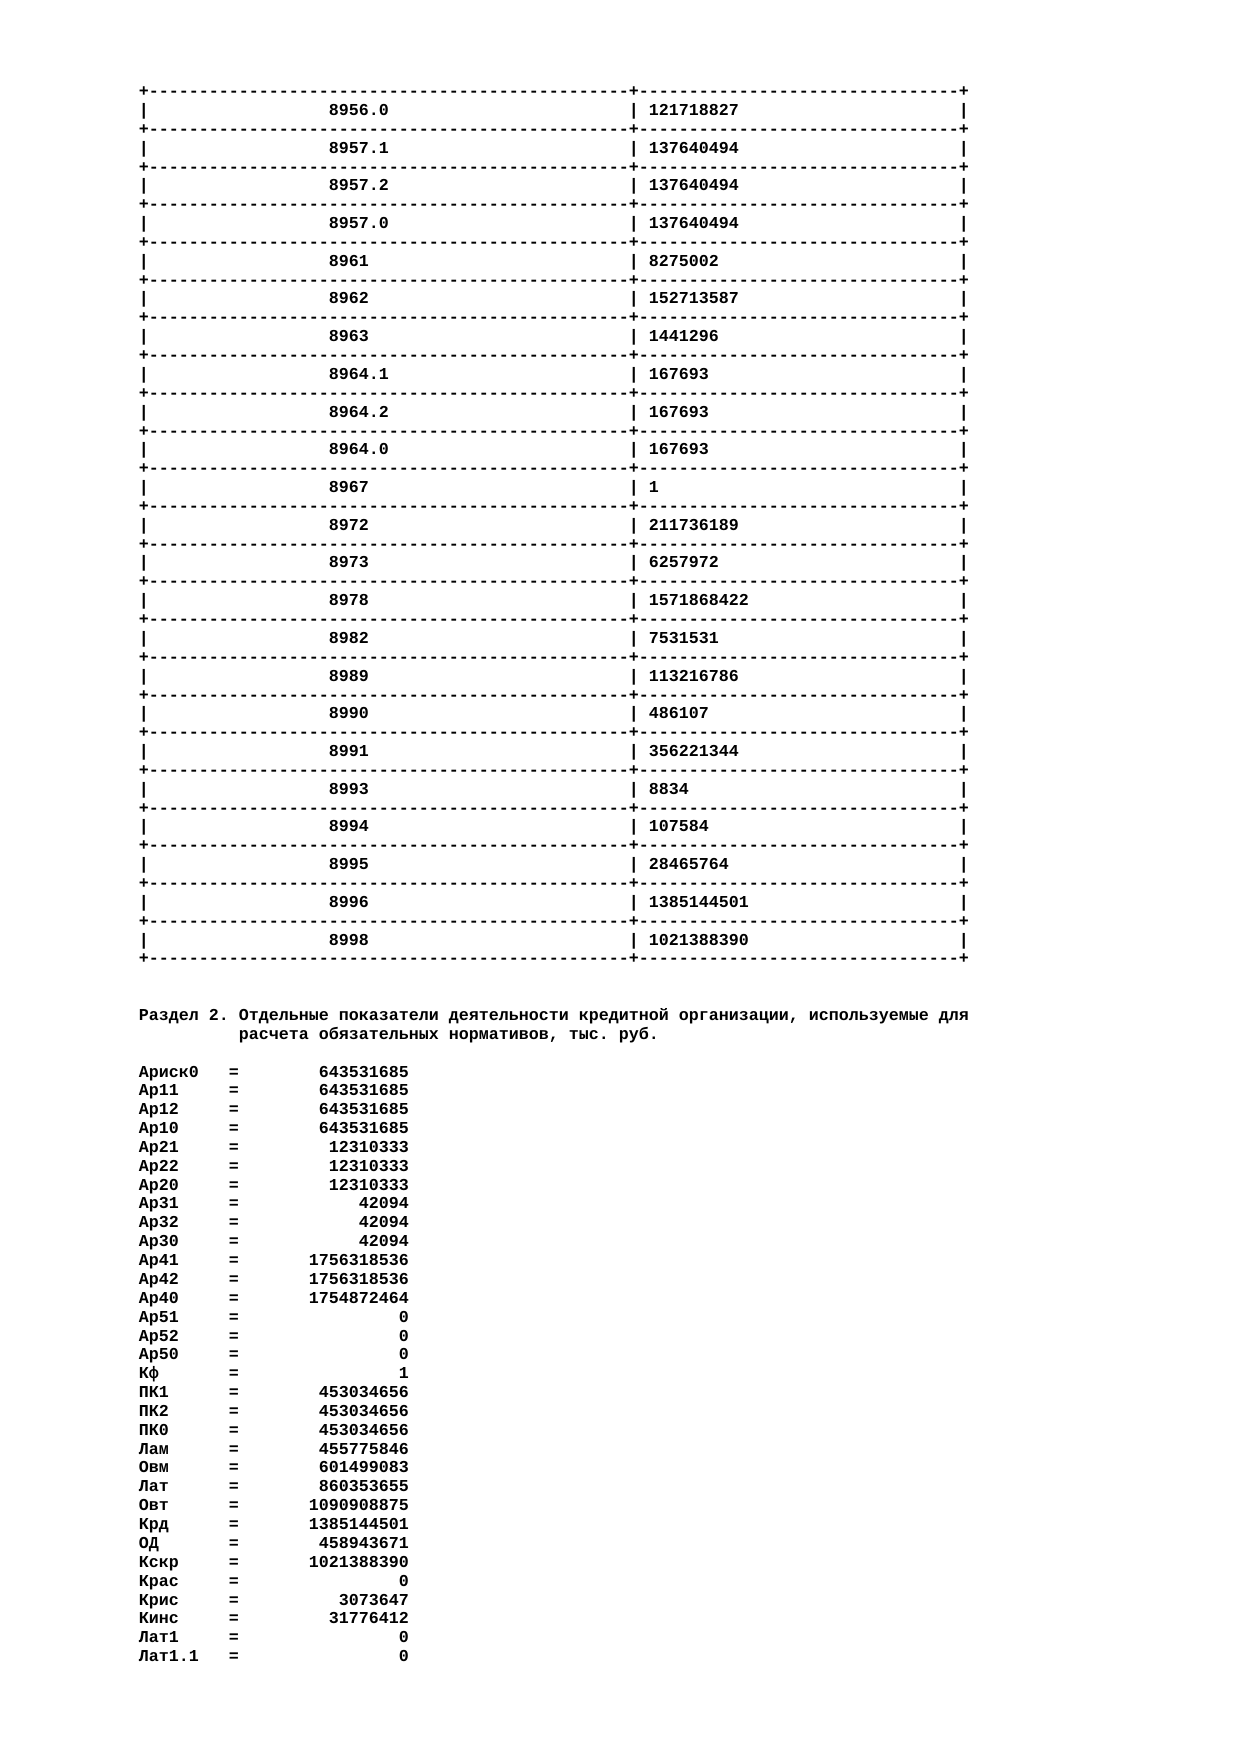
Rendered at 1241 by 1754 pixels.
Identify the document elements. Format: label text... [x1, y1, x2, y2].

text Овм = 601499083 [139, 1459, 1101, 1478]
text Ар10 = 643531685 [139, 1120, 1101, 1138]
text | 8989 | 113216786 | [139, 667, 1101, 686]
text +------------------------------------------------+--------------------------------+ [139, 724, 1101, 743]
text +------------------------------------------------+--------------------------------+ [139, 950, 1101, 969]
text | 8982 | 7531531 | [139, 629, 1101, 648]
text +------------------------------------------------+--------------------------------+ [139, 573, 1101, 592]
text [139, 158, 1101, 177]
text +------------------------------------------------+--------------------------------+ [139, 422, 1101, 441]
text | 8956.0 | 121718827 | [139, 102, 1101, 120]
text | 8972 | 211736189 | [139, 516, 1101, 535]
text Овт = 1090908875 [139, 1497, 1101, 1516]
text Раздел 2. Отдельные показатели деятельности кредитной организации, используемые для [139, 1007, 1101, 1025]
text | 8961 | 8275002 | [139, 252, 1101, 271]
text | 8978 | 1571868422 | [139, 592, 1101, 611]
text +------------------------------------------------+--------------------------------+ [139, 837, 1101, 856]
text | 8998 | 1021388390 | [139, 931, 1101, 950]
text +------------------------------------------------+--------------------------------+ [139, 497, 1101, 516]
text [139, 196, 1101, 215]
text +------------------------------------------------+--------------------------------+ [139, 384, 1101, 403]
text | 8990 | 486107 | [139, 705, 1101, 724]
text Лам = 455775846 [139, 1440, 1101, 1459]
text Лат1.1 = 0 [139, 1648, 1101, 1666]
text | 8957.1 | 137640494 | [139, 139, 1101, 158]
text | 8995 | 28465764 | [139, 856, 1101, 874]
text Ар21 = 12310333 [139, 1138, 1101, 1157]
text Крас = 0 [139, 1572, 1101, 1591]
text +------------------------------------------------+--------------------------------+ [139, 611, 1101, 629]
text Крис = 3073647 [139, 1591, 1101, 1610]
text +------------------------------------------------+--------------------------------+ [139, 686, 1101, 705]
text +------------------------------------------------+--------------------------------+ [139, 912, 1101, 931]
text Ар32 = 42094 [139, 1214, 1101, 1233]
text Ар50 = 0 [139, 1346, 1101, 1365]
text +------------------------------------------------+--------------------------------+ [139, 761, 1101, 780]
text +------------------------------------------------+--------------------------------+ [139, 648, 1101, 667]
text | 8964.2 | 167693 | [139, 403, 1101, 422]
text | 8964.0 | 167693 | [139, 441, 1101, 460]
text +------------------------------------------------+--------------------------------+ [139, 271, 1101, 290]
text Ар52 = 0 [139, 1327, 1101, 1346]
text Лат = 860353655 [139, 1478, 1101, 1497]
text Ар20 = 12310333 [139, 1176, 1101, 1195]
text Ар11 = 643531685 [139, 1082, 1101, 1101]
text Кскр = 1021388390 [139, 1553, 1101, 1572]
text | 8996 | 1385144501 | [139, 893, 1101, 912]
text +------------------------------------------------+--------------------------------+ [139, 535, 1101, 554]
text | 8962 | 152713587 | [139, 290, 1101, 309]
text ОД = 458943671 [139, 1534, 1101, 1553]
text Ар31 = 42094 [139, 1195, 1101, 1214]
text Ар40 = 1754872464 [139, 1289, 1101, 1308]
text | 8964.1 | 167693 | [139, 366, 1101, 384]
text Ар22 = 12310333 [139, 1157, 1101, 1176]
text Ар51 = 0 [139, 1308, 1101, 1327]
text +------------------------------------------------+--------------------------------+ [139, 347, 1101, 366]
text Крд = 1385144501 [139, 1516, 1101, 1534]
text +------------------------------------------------+--------------------------------+ [139, 799, 1101, 818]
text | 8963 | 1441296 | [139, 328, 1101, 347]
text | 8967 | 1 | [139, 479, 1101, 497]
text Ар42 = 1756318536 [139, 1271, 1101, 1289]
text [139, 83, 1101, 102]
text | 8993 | 8834 | [139, 780, 1101, 799]
text | 8973 | 6257972 | [139, 554, 1101, 573]
text +------------------------------------------------+--------------------------------+ [139, 309, 1101, 328]
text расчета обязательных нормативов, тыс. руб. [139, 1025, 1101, 1044]
text Ар12 = 643531685 [139, 1101, 1101, 1120]
text | 8957.0 | 137640494 | [139, 215, 1101, 233]
text +------------------------------------------------+--------------------------------+ [139, 874, 1101, 893]
text ПК1 = 453034656 [139, 1384, 1101, 1402]
text | 8991 | 356221344 | [139, 743, 1101, 761]
text Лат1 = 0 [139, 1629, 1101, 1648]
text Ар41 = 1756318536 [139, 1252, 1101, 1271]
text +------------------------------------------------+--------------------------------+ [139, 233, 1101, 252]
text | 8994 | 107584 | [139, 818, 1101, 837]
text Ар30 = 42094 [139, 1233, 1101, 1252]
text | 8957.2 | 137640494 | [139, 177, 1101, 196]
text +------------------------------------------------+--------------------------------+ [139, 460, 1101, 479]
text Кинс = 31776412 [139, 1610, 1101, 1629]
text ПК2 = 453034656 [139, 1402, 1101, 1421]
text ПК0 = 453034656 [139, 1421, 1101, 1440]
text Кф = 1 [139, 1365, 1101, 1384]
text Ариск0 = 643531685 [139, 1063, 1101, 1082]
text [139, 120, 1101, 139]
